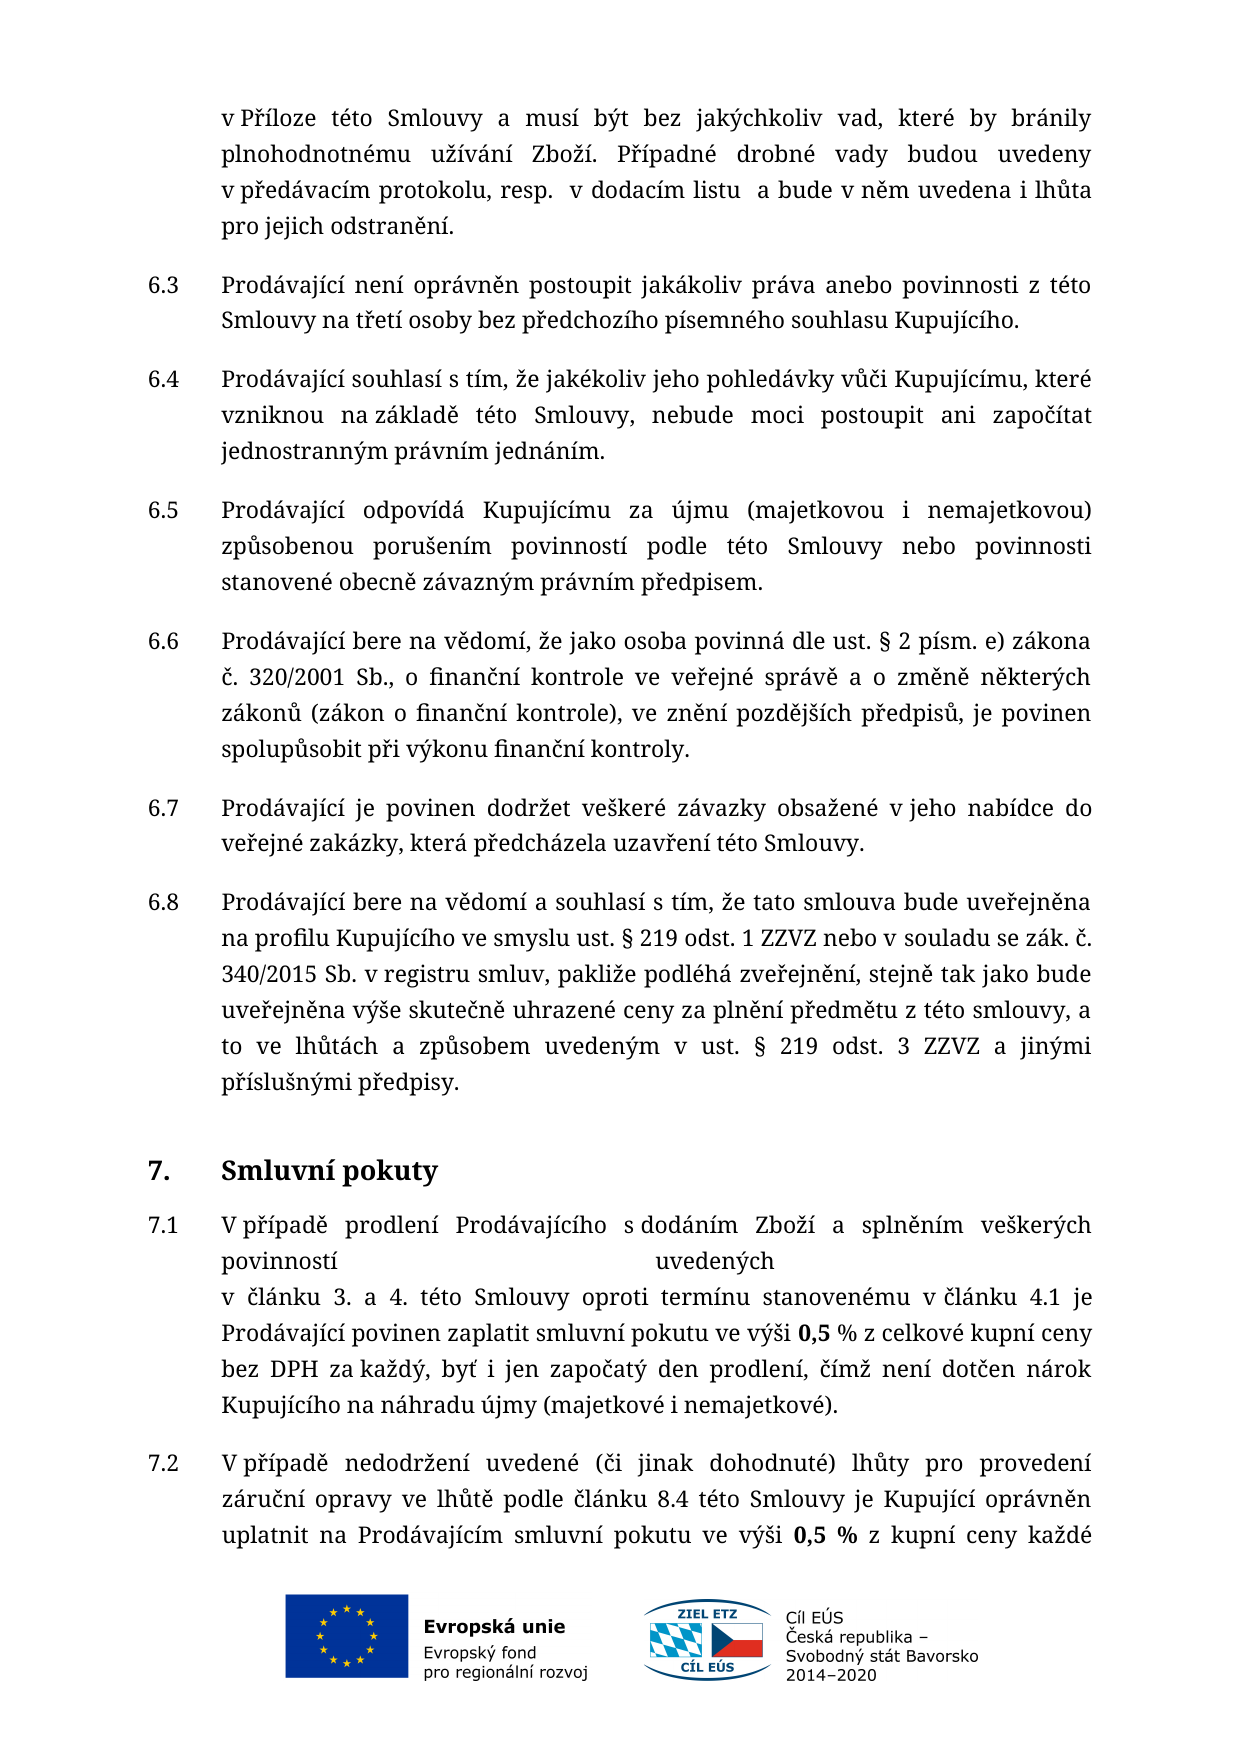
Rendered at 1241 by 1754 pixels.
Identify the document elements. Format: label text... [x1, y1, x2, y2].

text 7. Smluvní pokuty [148, 1152, 1092, 1189]
text 6.5 Prodávající odpovídá Kupujícímu za újmu (majetkovou i nemajetkovou) způsobenou porušením povinností podle této Smlouvy nebo povinnosti stanovené obecně závazným právním předpisem. [148, 494, 1092, 597]
picture [643, 1599, 978, 1681]
text 6.3 Prodávající není oprávněn postoupit jakákoliv práva anebo povinnosti z této Smlouvy na třetí osoby bez předchozího písemného souhlasu Kupujícího. [148, 268, 1092, 336]
text 6.6 Prodávající bere na vědomí, že jako osoba povinná dle ust. § 2 písm. e) zákona č. 320/2001 Sb., o finanční kontrole ve veřejné správě a o změně některých zákonů (zákon o finanční kontrole), ve znění pozdějších předpisů, je povinen spolupůsobit při výkonu finanční kontroly. [148, 625, 1092, 764]
text 7.1 V případě prodlení Prodávajícího s dodáním Zboží a splněním veškerých povinností uvedených v článku 3. a 4. této Smlouvy oproti termínu stanovenému v článku 4.1 je Prodávající povinen zaplatit smluvní pokutu ve výši 0,5 % z celkové kupní ceny bez DPH za každý, byť i jen započatý den prodlení, čímž není dotčen nárok Kupujícího na náhradu újmy (majetkové i nemajetkové). [148, 1209, 1092, 1420]
text 6.4 Prodávající souhlasí s tím, že jakékoliv jeho pohledávky vůči Kupujícímu, které vzniknou na základě této Smlouvy, nebude moci postoupit ani započítat jednostranným právním jednáním. [148, 363, 1092, 466]
picture [283, 1592, 593, 1681]
text 6.7 Prodávající je povinen dodržet veškeré závazky obsažené v jeho nabídce do veřejné zakázky, která předcházela uzavření této Smlouvy. [148, 791, 1092, 859]
text 6.8 Prodávající bere na vědomí a souhlasí s tím, že tato smlouva bude uveřejněna na profilu Kupujícího ve smyslu ust. § 219 odst. 1 ZZVZ nebo v souladu se zák. č. 340/2015 Sb. v registru smluv, pakliže podléhá zveřejnění, stejně tak jako bude uveřejněna výše skutečně uhrazené ceny za plnění předmětu z této smlouvy, a to ve lhůtách a způsobem uvedeným v ust. § 219 odst. 3 ZZVZ a jinými příslušnými předpisy. [148, 886, 1092, 1097]
